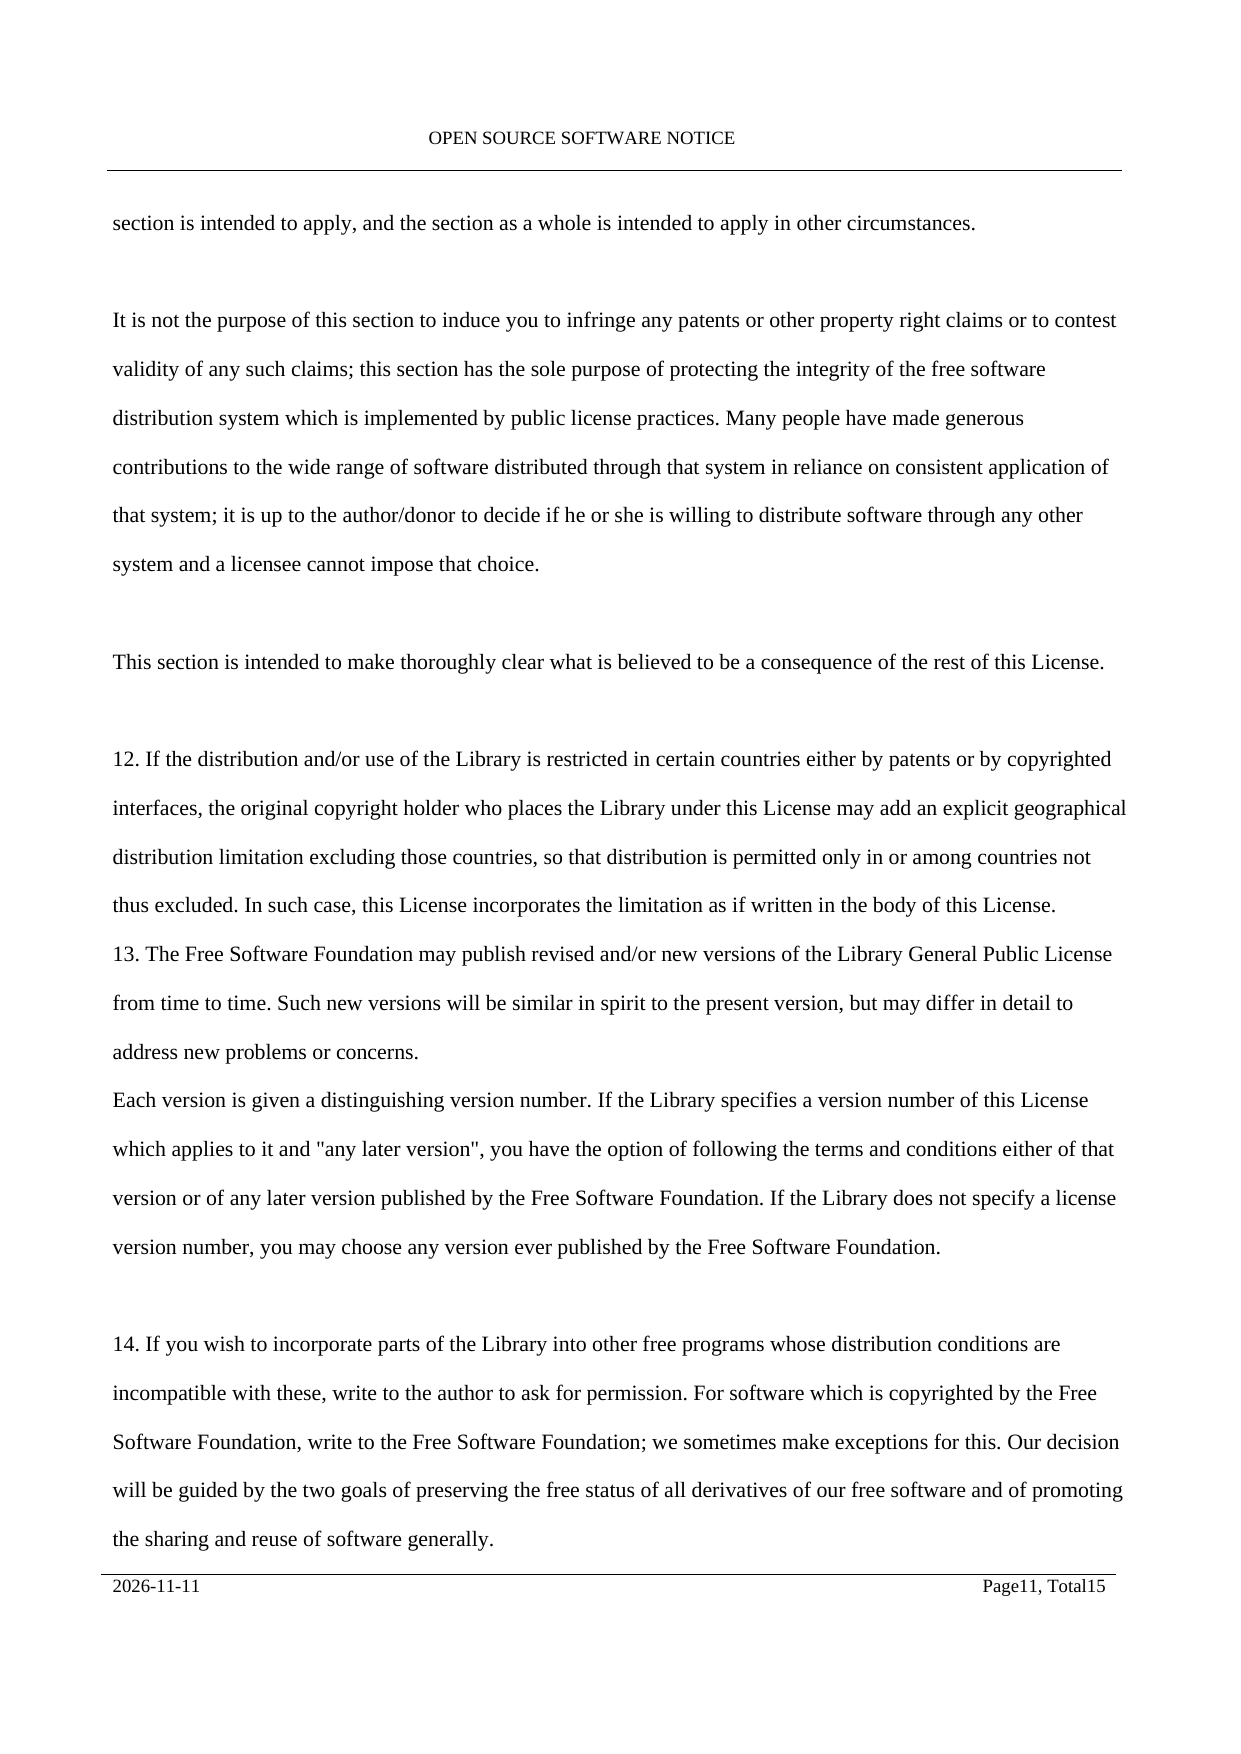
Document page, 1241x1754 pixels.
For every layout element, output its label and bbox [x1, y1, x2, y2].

text [112, 206, 1128, 1555]
